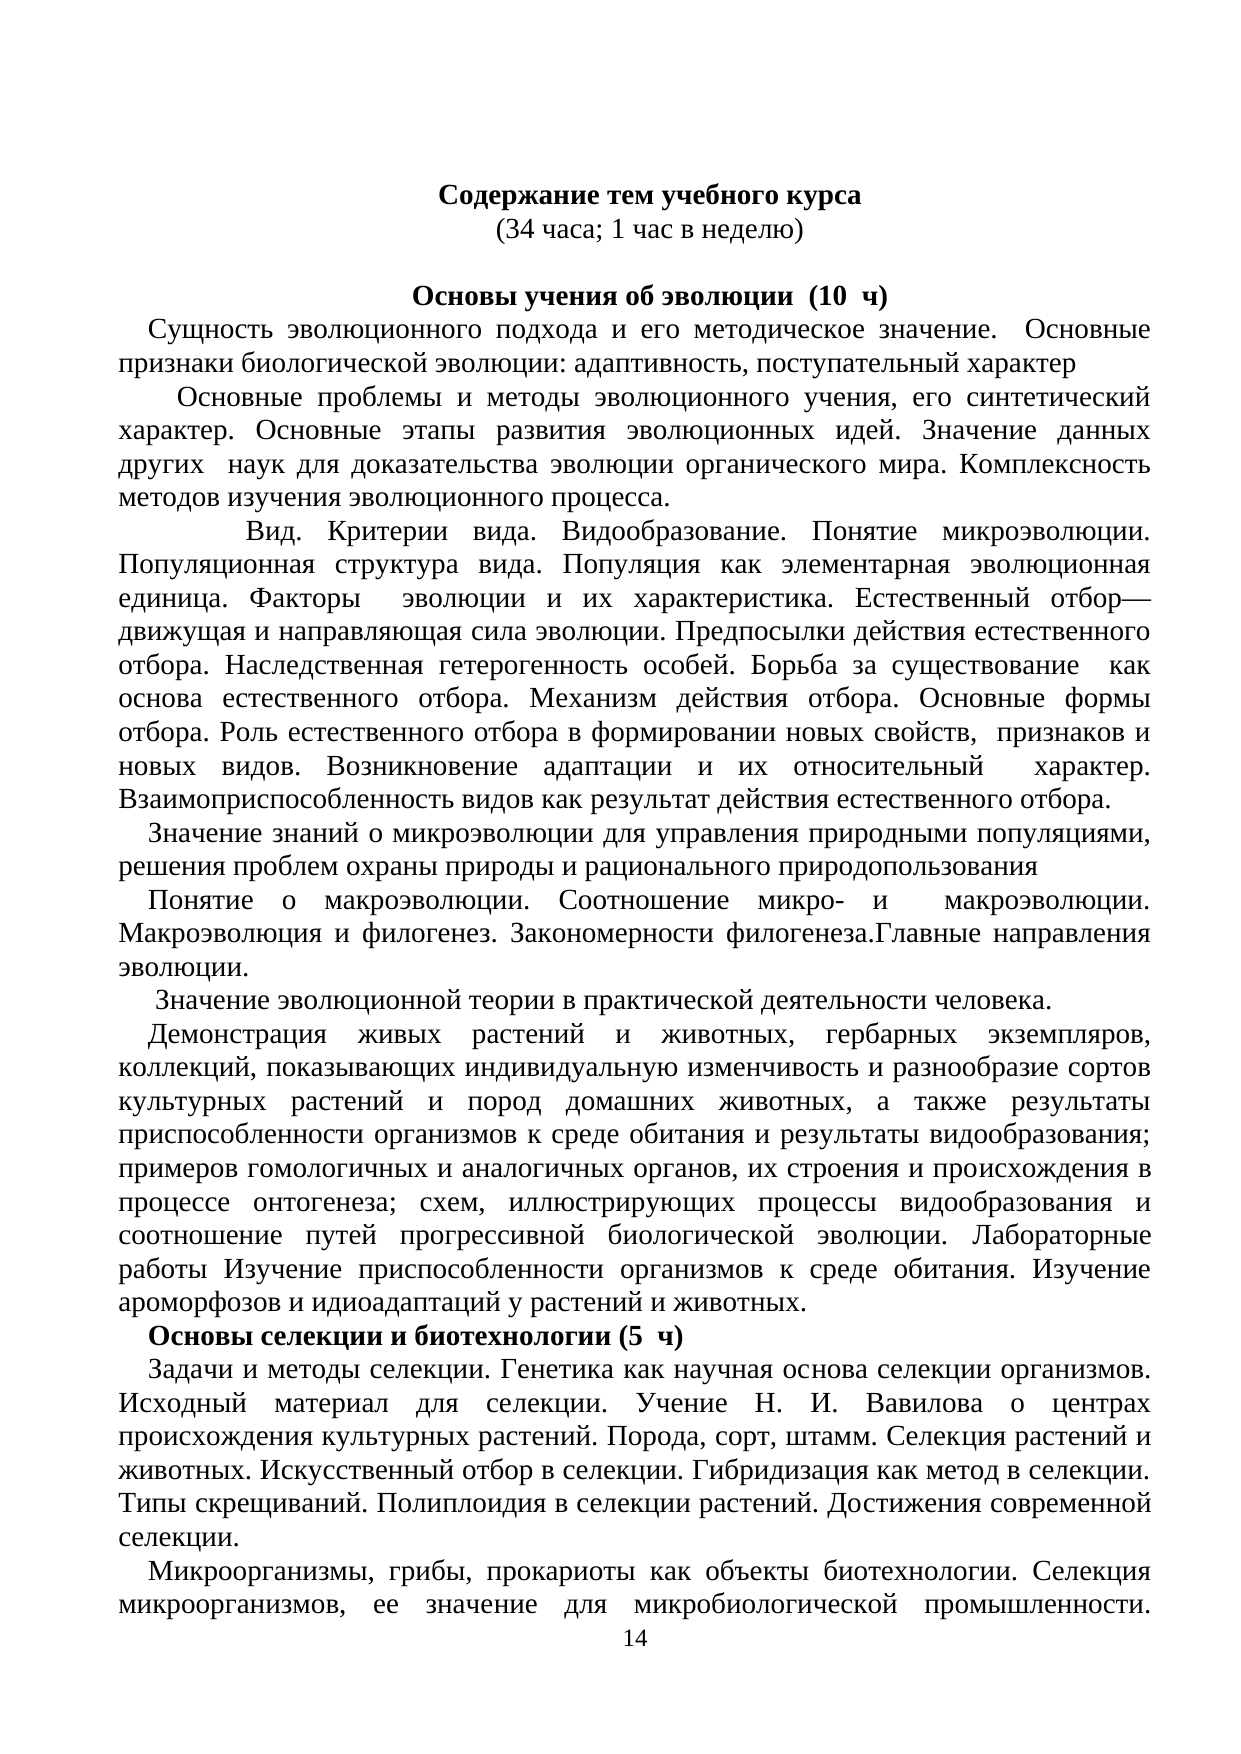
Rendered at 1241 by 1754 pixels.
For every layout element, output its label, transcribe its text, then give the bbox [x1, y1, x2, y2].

text Значение знаний о микроэволюции для управления природными популяциями, решения проблем oхраны природы и рационального природопользования [118, 815, 1152, 882]
text Понятие о макроэволюции. Соотношение микро- и макроэволюции. Макроэволюция и филогенез. Закономерности филогенеза.Главные направления эволюции. [118, 882, 1152, 982]
text Задачи и методы селекции. Генетика как научная основа селекции организмов. Исходный материал для селекции. Учение Н. И. Вавилова о центрах происхождения культурных растений. Порода, сорт, штамм. Селекция растений и животных. Искусственный отбор в селекции. Гибридизация как метод в селекции. Типы скрещиваний. Полиплоидия в селекции растений. Достижения современной селекции. [118, 1351, 1152, 1553]
text Основные проблемы и методы эволюционного учения, его синтетический характер. Основные этапы развития эволюционных идей. Значение данных других наук для доказательства эволюции органического мира. Комплексность методов изучения эволюционного процесса. [118, 379, 1152, 513]
text Основы учения об эволюции (10 ч) [118, 278, 1152, 312]
text Демонстрация живых растений и животных, гербарных экземпляров, коллекций, показывающих индивидуальную изменчивость и разнообразие сортов культурных растений и пород домашних животных, а также результаты приспособленности организмов к среде обитания и результаты видообразования; примеров гомологичных и аналогичных органов, их строения и происхождения в процессе онтогенеза; схем, иллюстрирующих процессы видообразования и соотношение путей прогрессивной биологической эволюции. Лабораторные работы Изучение приспособленности организмов к среде обитания. Изучение ароморфозов и идиоадаптаций у растений и животных. [118, 1016, 1152, 1318]
text (34 часа; 1 час в неделю) [118, 211, 1152, 244]
text Сущность эволюционного подхода и его методическое значение. Основные признаки биологической эволюции: адаптивность, поступательный характер [118, 312, 1152, 379]
text Вид. Критерии вида. Видообразование. Понятие микроэволюции. Популяционная структура вида. Популяция как элементарная эволюционная единица. Факторы эволюции и их характеристика. Естественный отбор— движущая и направляющая сила эволюции. Предпосылки действия естественного отбора. Наследственная гетерогенность особей. Борьба за существование как основа естественного отбора. Механизм действия отбора. Основные формы отбора. Роль естественного отбора в формировании новых свойств, признаков и новых видов. Возникновение адаптации и их относительный характер. Взаимоприспособленность видов как peзультат действия естественного отбора. [118, 513, 1152, 815]
text Содержание тем учебного курса [118, 177, 1152, 211]
text Значение эволюционной теории в практической деятельности человека. [118, 982, 1152, 1016]
text Основы селекции и биотехнологии (5 ч) [118, 1318, 1152, 1351]
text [118, 1553, 1152, 1620]
